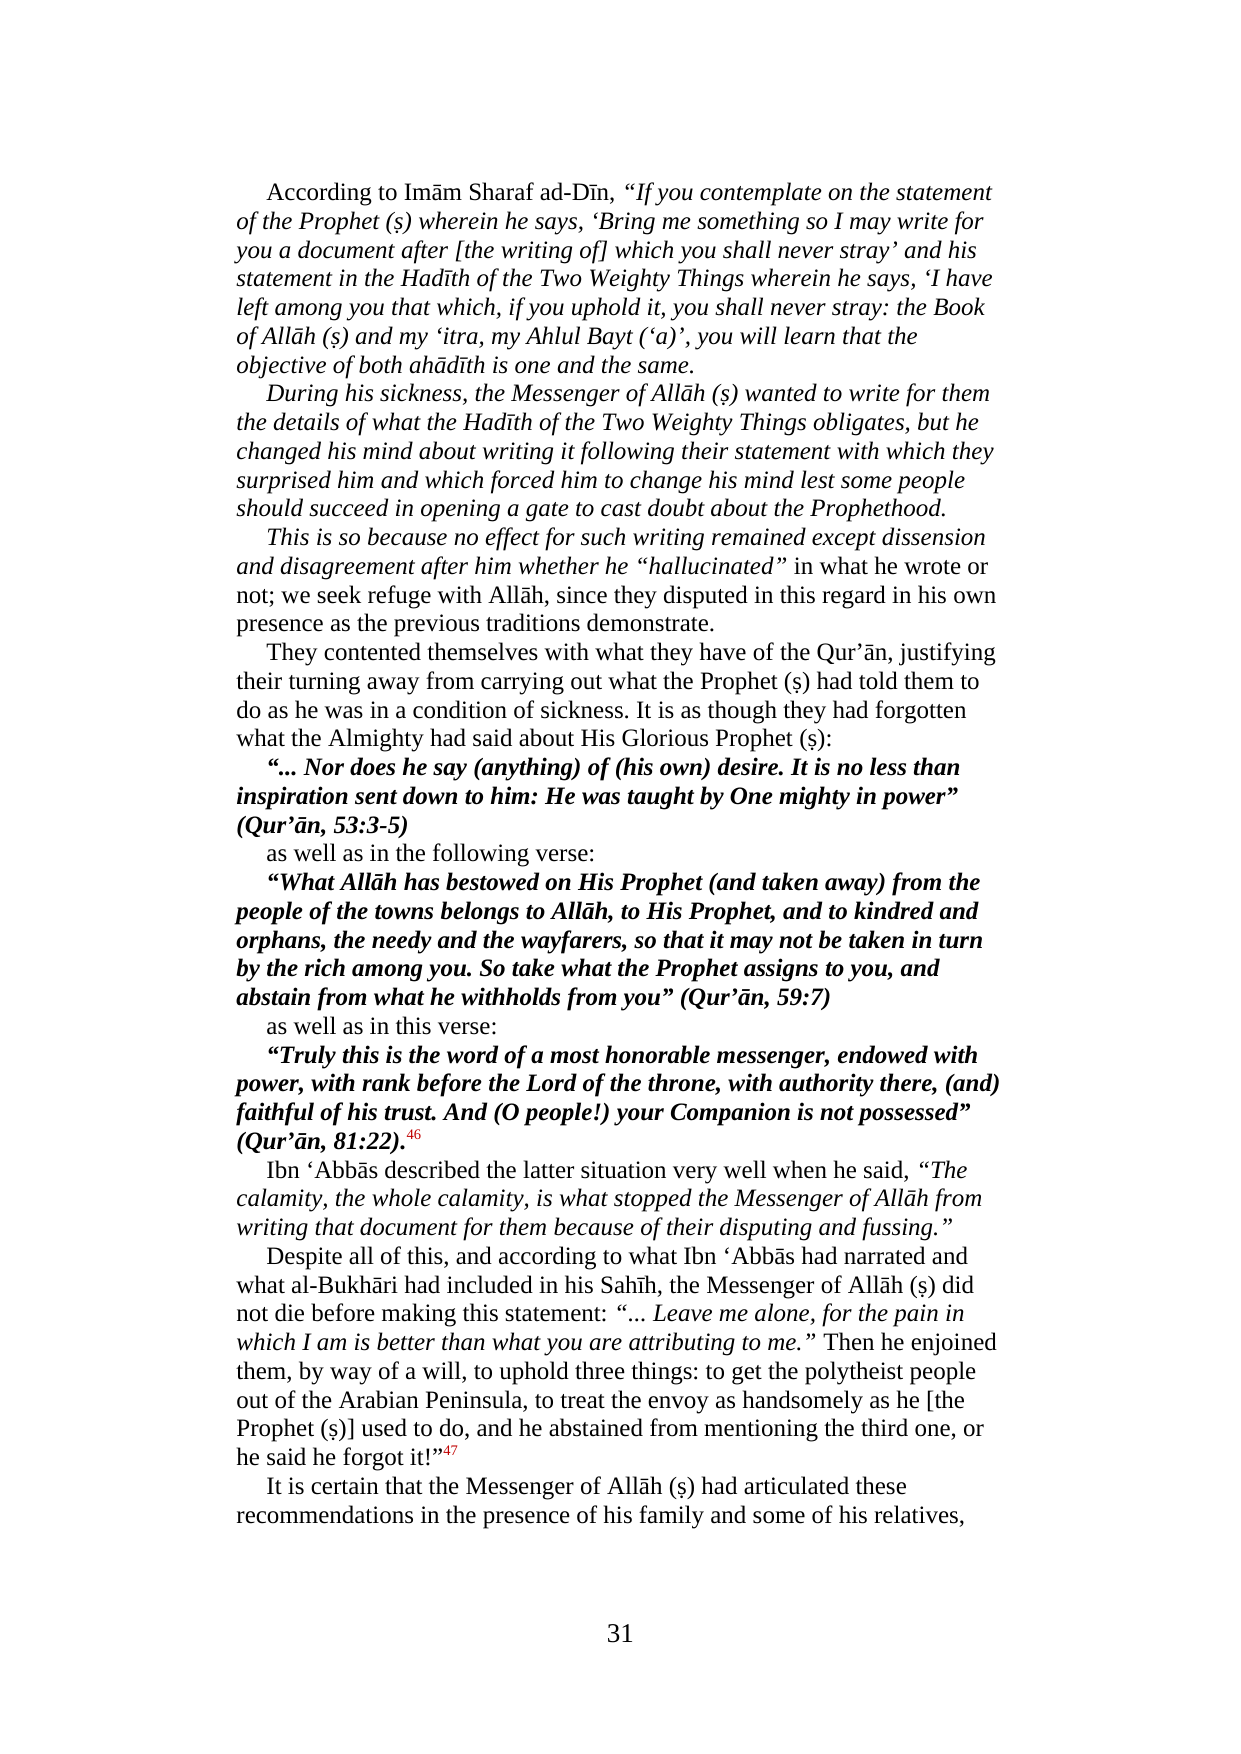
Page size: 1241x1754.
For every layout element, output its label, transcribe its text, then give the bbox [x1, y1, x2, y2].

text According to Imām Sharaf ad-Dīn, “If you contemplate on the statement of the Prophet (ṣ) wherein he says, ‘Bring me something so I may write for you a document after [the writing of] which you shall never stray’ and his statement in the Hadīth of the Two Weighty Things wherein he says, ‘I have left among you that which, if you uphold it, you shall never stray: the Book of Allāh (ṣ) and my ‘itra, my Ahlul Bayt (‘a)’, you will learn that the objective of both ahādīth is one and the same. [236, 177, 1004, 378]
text Ibn ‘Abbās described the latter situation very well when he said, “The calamity, the whole calamity, is what stopped the Messenger of Allāh from writing that document for them because of their disputing and fussing.” [236, 1155, 1004, 1241]
text During his sickness, the Messenger of Allāh (ṣ) wanted to write for them the details of what the Hadīth of the Two Weighty Things obligates, but he changed his mind about writing it following their statement with which they surprised him and which forced him to change his mind lest some people should succeed in opening a gate to cast doubt about the Prophethood. [236, 378, 1004, 522]
text “... Nor does he say (anything) of (his own) desire. It is no less than inspiration sent down to him: He was taught by One mighty in power” (Qur’ān, 53:3-5) [236, 752, 1004, 838]
text Despite all of this, and according to what Ibn ‘Abbās had narrated and what al-Bukhāri had included in his Sahīh, the Messenger of Allāh (ṣ) did not die before making this statement: “... Leave me alone, for the pain in which I am is better than what you are attributing to me.” Then he enjoined them, by way of a will, to uphold three things: to get the polytheist people out of the Arabian Peninsula, to treat the envoy as handsomely as he [the Prophet (ṣ)] used to do, and he abstained from mentioning the third one, or he said he forgot it!”47 [236, 1241, 1004, 1471]
text They contented themselves with what they have of the Qur’ān, justifying their turning away from carrying out what the Prophet (ṣ) had told them to do as he was in a condition of sickness. It is as though they had forgotten what the Almighty had said about His Glorious Prophet (ṣ): [236, 637, 1004, 752]
text “What Allāh has bestowed on His Prophet (and taken away) from the people of the towns belongs to Allāh, to His Prophet, and to kindred and orphans, the needy and the wayfarers, so that it may not be taken in turn by the rich among you. So take what the Prophet assigns to you, and abstain from what he withholds from you” (Qur’ān, 59:7) [236, 867, 1004, 1011]
text This is so because no effect for such writing remained except dissension and disagreement after him whether he “hallucinated” in what he wrote or not; we seek refuge with Allāh, since they disputed in this regard in his own presence as the previous traditions demonstrate. [236, 522, 1004, 637]
text “Truly this is the word of a most honorable messenger, endowed with power, with rank before the Lord of the throne, with authority there, (and) faithful of his trust. And (O people!) your Companion is not possessed” (Qur’ān, 81:22).46 [236, 1040, 1004, 1155]
text as well as in this verse: [236, 1011, 1004, 1040]
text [236, 1471, 1004, 1528]
text as well as in the following verse: [236, 838, 1004, 867]
